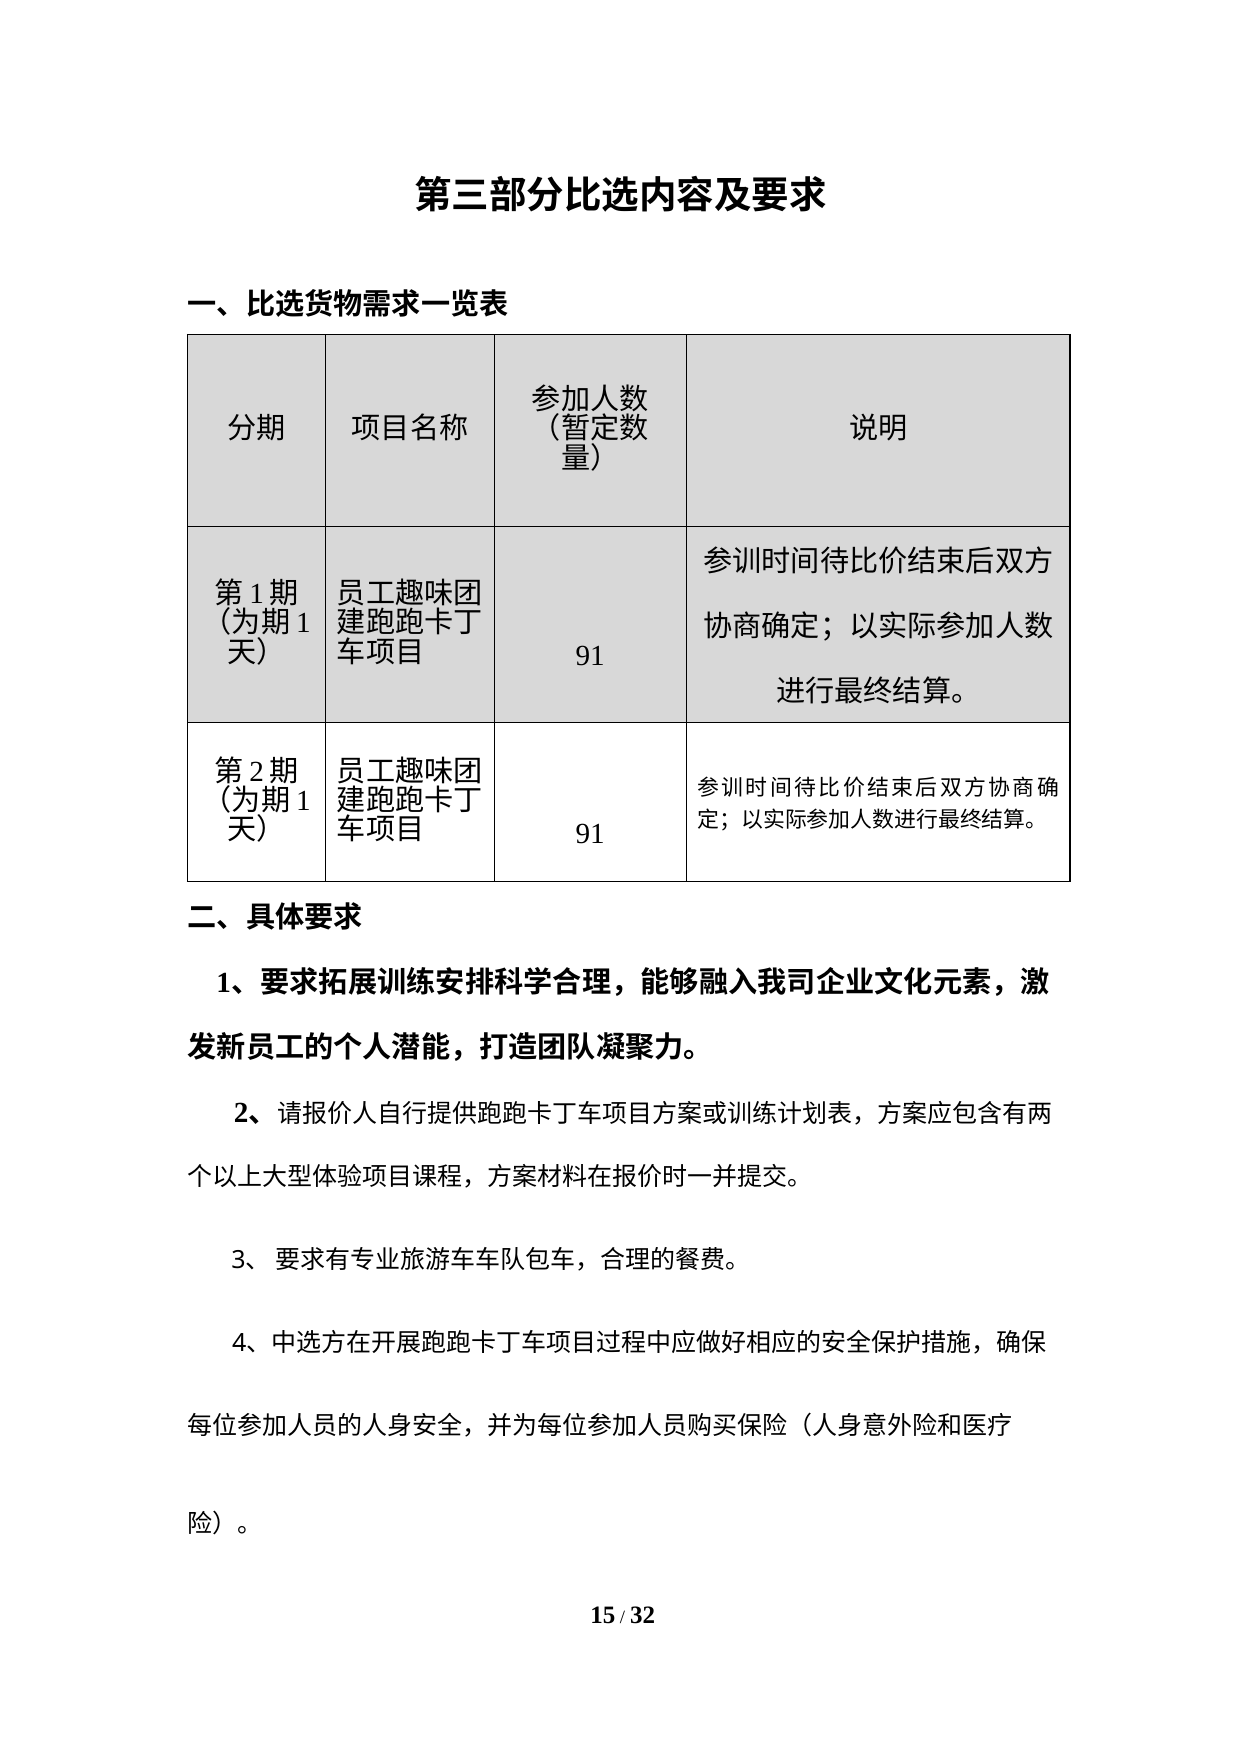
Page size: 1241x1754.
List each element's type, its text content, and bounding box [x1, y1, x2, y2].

list 要求有专业旅游车车队包车，合理的餐费。 [231, 1225, 1053, 1290]
text 4、中选方在开展跑跑卡丁车项目过程中应做好相应的安全保护措施，确保 [232, 1308, 1053, 1373]
table_cell 第2期（为期1天） [188, 723, 325, 881]
text 每位参加人员的人身安全，并为每位参加人员购买保险（人身意外险和医疗险）。 [187, 1391, 1053, 1554]
table_cell 员工趣味团建跑跑卡丁车项目 [326, 527, 494, 722]
table_header 分期 [188, 335, 325, 526]
table_cell 91 [495, 723, 686, 881]
table_cell 参训时间待比价结束后双方协商确定；以实际参加人数进行最终结算。 [687, 723, 1069, 881]
table_header 说明 [687, 335, 1069, 526]
table_cell 91 [495, 527, 686, 722]
text 个以上大型体验项目课程，方案材料在报价时一并提交。 [187, 1142, 1053, 1207]
table_header 参加人数（暂定数量） [495, 335, 686, 526]
text 二、具体要求 [187, 882, 1053, 947]
table_header 项目名称 [326, 335, 494, 526]
table_cell 第1期（为期1天） [188, 527, 325, 722]
table_cell 员工趣味团建跑跑卡丁车项目 [326, 723, 494, 881]
text 第三部分比选内容及要求 [187, 160, 1053, 225]
text 2、请报价人自行提供跑跑卡丁车项目方案或训练计划表，方案应包含有两 [187, 1077, 1053, 1142]
text 1、要求拓展训练安排科学合理，能够融入我司企业文化元素，激发新员工的个人潜能，打造团队凝聚力。 [187, 947, 1053, 1077]
list 比选货物需求一览表 [187, 269, 1053, 334]
table_cell 参训时间待比价结束后双方协商确定；以实际参加人数进行最终结算。 [687, 527, 1069, 722]
